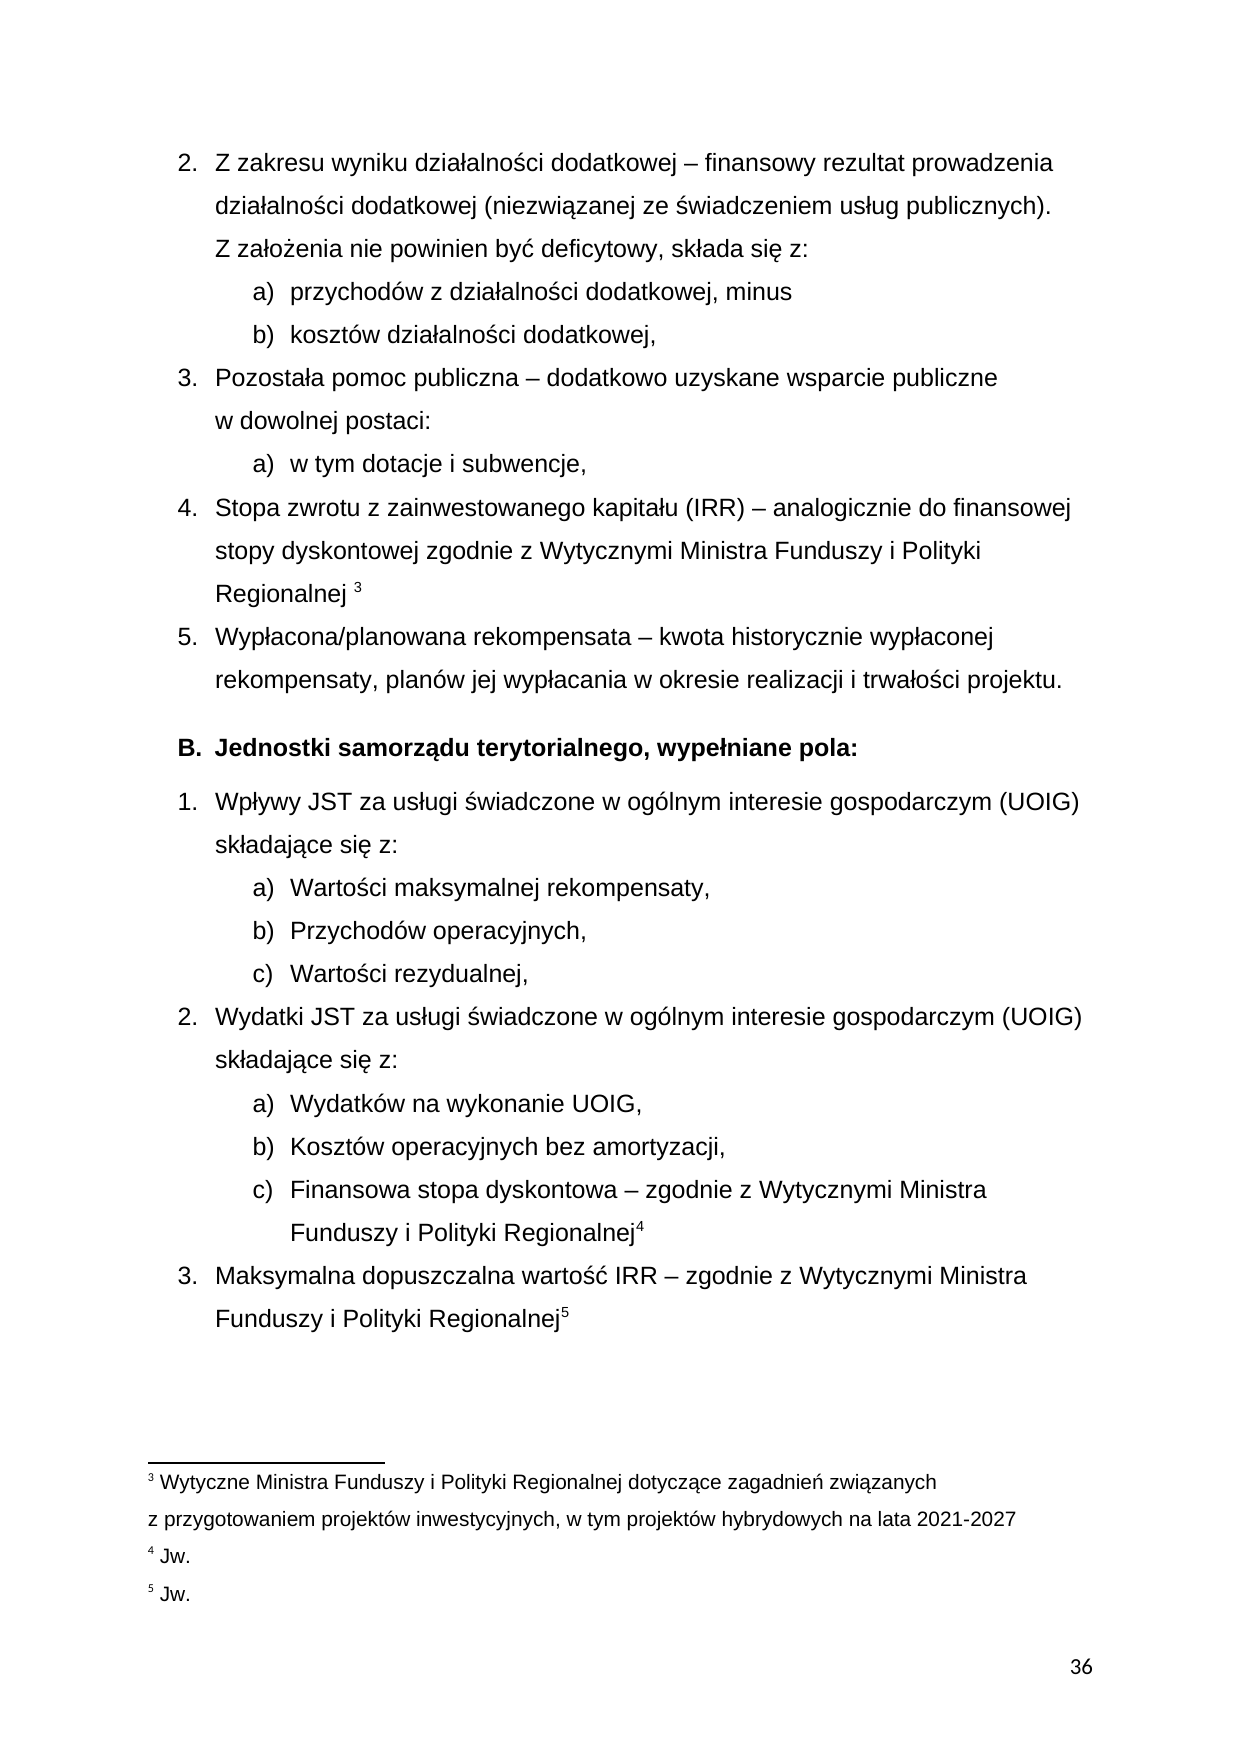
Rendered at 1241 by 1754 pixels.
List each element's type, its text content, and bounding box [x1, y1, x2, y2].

list Wartości rezydualnej, [252, 959, 1093, 988]
list kosztów działalności dodatkowej, [252, 320, 1093, 349]
list Wpływy JST za usługi świadczone w ogólnym interesie gospodarczym (UOIG) składające się z: [177, 787, 1093, 859]
list Stopa zwrotu z zainwestowanego kapitału (IRR) – analogicznie do finansowej stopy dyskontowej zgodnie z Wytycznymi Ministra Funduszy i Polityki Regionalnej [177, 493, 1093, 608]
list przychodów z działalności dodatkowej, minus [252, 277, 1093, 306]
list Wydatków na wykonanie UOIG, [252, 1089, 1093, 1117]
list Jednostki samorządu terytorialnego, wypełniane pola: [177, 733, 1093, 762]
list Kosztów operacyjnych bez amortyzacji, [252, 1132, 1093, 1161]
list Z zakresu wyniku działalności dodatkowej – finansowy rezultat prowadzenia działalności dodatkowej (niezwiązanej ze świadczeniem usług publicznych). Z założenia nie powinien być deficytowy, składa się z: [177, 148, 1093, 263]
list Wydatki JST za usługi świadczone w ogólnym interesie gospodarczym (UOIG) składające się z: [177, 1002, 1093, 1074]
list Finansowa stopa dyskontowa – zgodnie z Wytycznymi Ministra Funduszy i Polityki Regionalnej [252, 1175, 1093, 1247]
list Przychodów operacyjnych, [252, 916, 1093, 945]
list w tym dotacje i subwencje, [252, 449, 1093, 478]
list Wypłacona/planowana rekompensata – kwota historycznie wypłaconej rekompensaty, planów jej wypłacania w okresie realizacji i trwałości projektu. [177, 622, 1093, 694]
list Pozostała pomoc publiczna – dodatkowo uzyskane wsparcie publiczne w dowolnej postaci: [177, 363, 1093, 435]
list Maksymalna dopuszczalna wartość IRR – zgodnie z Wytycznymi Ministra Funduszy i Polityki Regionalnej [177, 1261, 1093, 1333]
list Wartości maksymalnej rekompensaty, [252, 873, 1093, 902]
